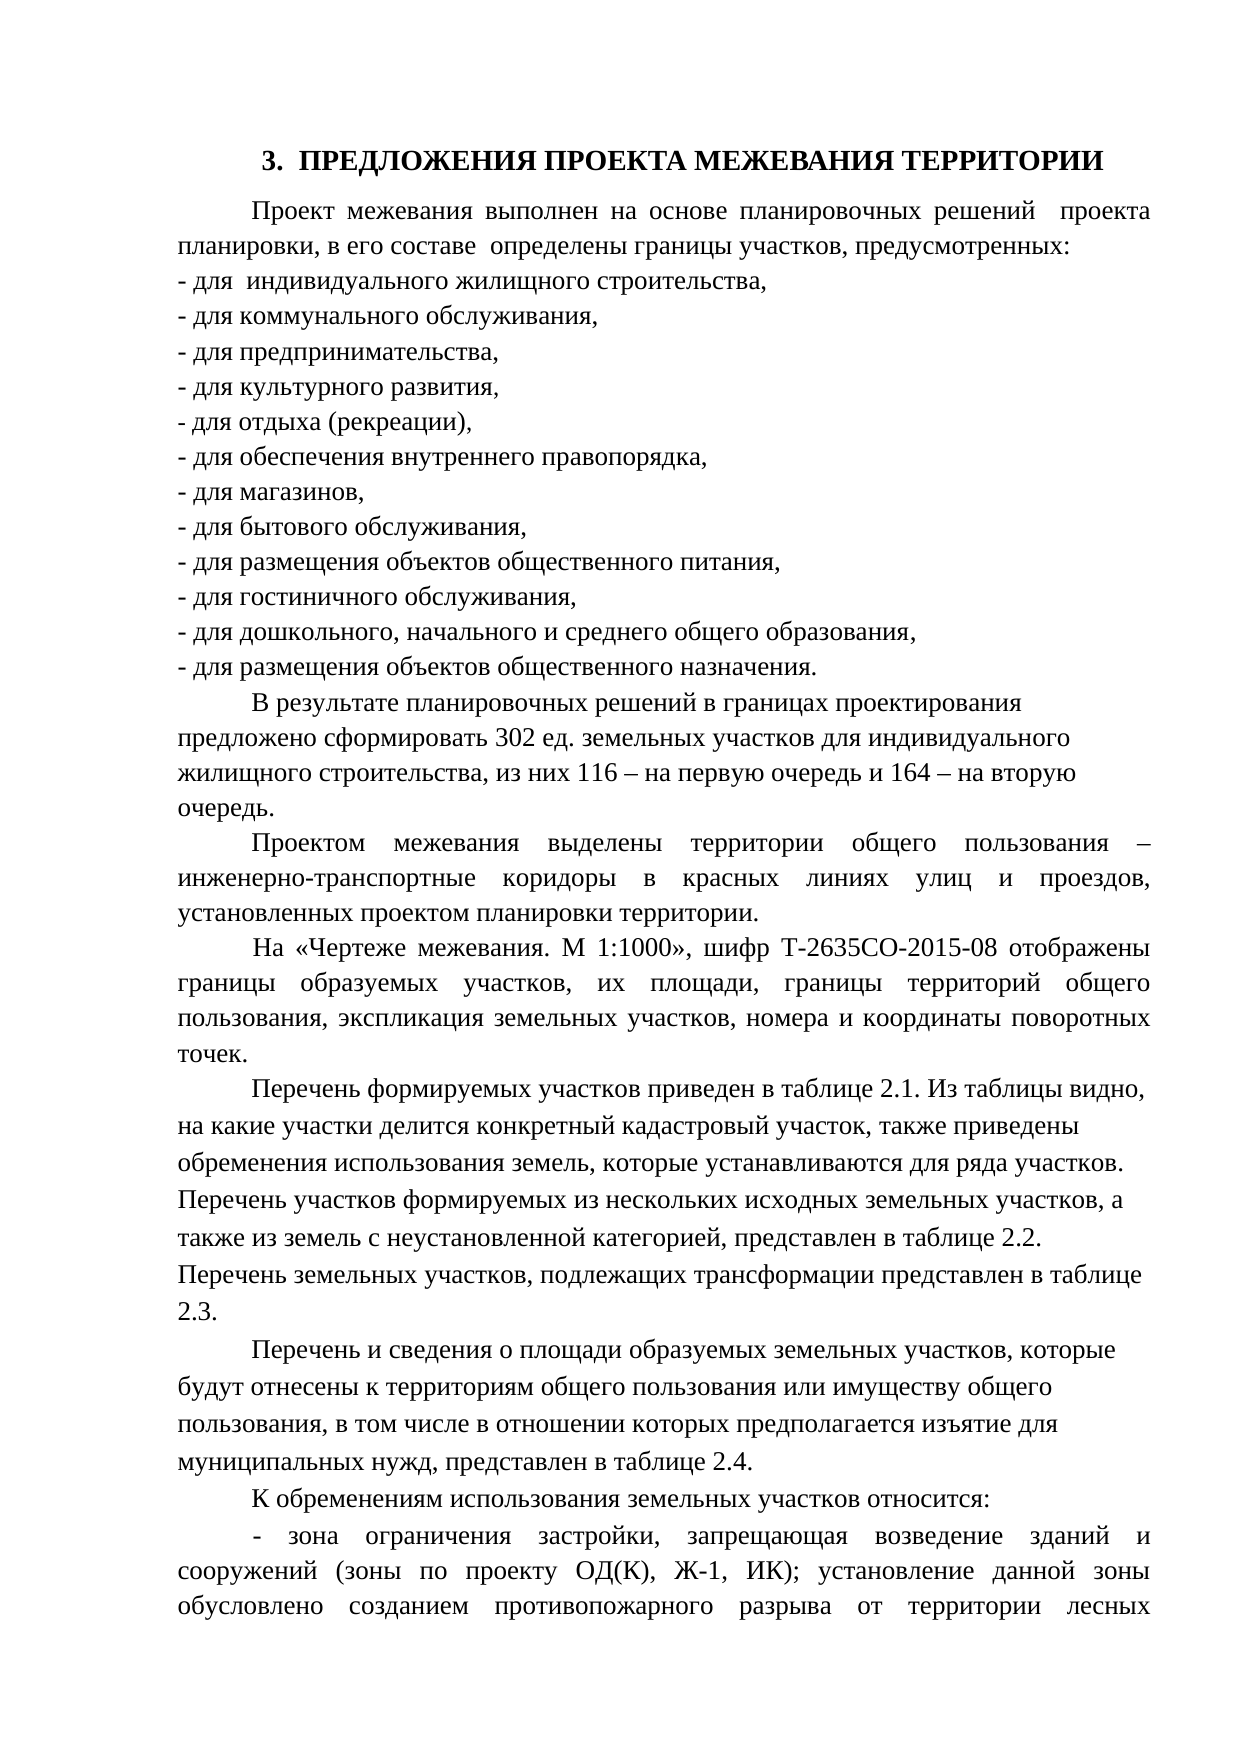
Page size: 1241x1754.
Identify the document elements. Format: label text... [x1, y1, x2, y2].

text - для магазинов, [177, 475, 1152, 506]
text - для дошкольного, начального и среднего общего образования, [177, 615, 1152, 647]
text - для гостиничного обслуживания, [177, 580, 1152, 611]
text Проект межевания выполнен на основе планировочных решений проекта планировки, в его составе определены границы участков, предусмотренных: [177, 194, 1152, 260]
text Проектом межевания выделены территории общего пользования – инженерно-транспортные коридоры в красных линиях улиц и проездов, установленных проектом планировки территории. [177, 826, 1152, 927]
text На «Чертеже межевания. М 1:1000», шифр T-2635СО-2015-08 отображены границы образуемых участков, их площади, границы территорий общего пользования, экспликация земельных участков, номера и координаты поворотных точек. [177, 931, 1152, 1068]
text - для отдыха (рекреации), [177, 405, 1152, 436]
text - для индивидуального жилищного строительства, [177, 264, 1152, 296]
text - для размещения объектов общественного питания, [177, 545, 1152, 576]
text - для бытового обслуживания, [177, 510, 1152, 541]
text - для коммунального обслуживания, [177, 299, 1152, 331]
subtitle Предложения проекта межевания территории [214, 143, 1152, 177]
text Перечень и сведения о площади образуемых земельных участков, которые будут отнесены к территориям общего пользования или имуществу общего пользования, в том числе в отношении которых предполагается изъятие для муниципальных нужд, представлен в таблице 2.4. [177, 1333, 1152, 1476]
text - для культурного развития, [177, 370, 1152, 401]
text К обременениям использования земельных участков относится: [177, 1482, 1152, 1513]
text - для обеспечения внутреннего правопорядка, [177, 440, 1152, 471]
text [177, 1519, 1152, 1621]
text Перечень формируемых участков приведен в таблице 2.1. Из таблицы видно, на какие участки делится конкретный кадастровый участок, также приведены обременения использования земель, которые устанавливаются для ряда участков. Перечень участков формируемых из нескольких исходных земельных участков, а также из земель с неустановленной категорией, представлен в таблице 2.2. Перечень земельных участков, подлежащих трансформации представлен в таблице 2.3. [177, 1072, 1152, 1327]
text В результате планировочных решений в границах проектирования предложено сформировать 302 ед. земельных участков для индивидуального жилищного строительства, из них 116 – на первую очередь и 164 – на вторую очередь. [177, 686, 1152, 822]
text - для размещения объектов общественного назначения. [177, 651, 1152, 682]
text - для предпринимательства, [177, 334, 1152, 366]
